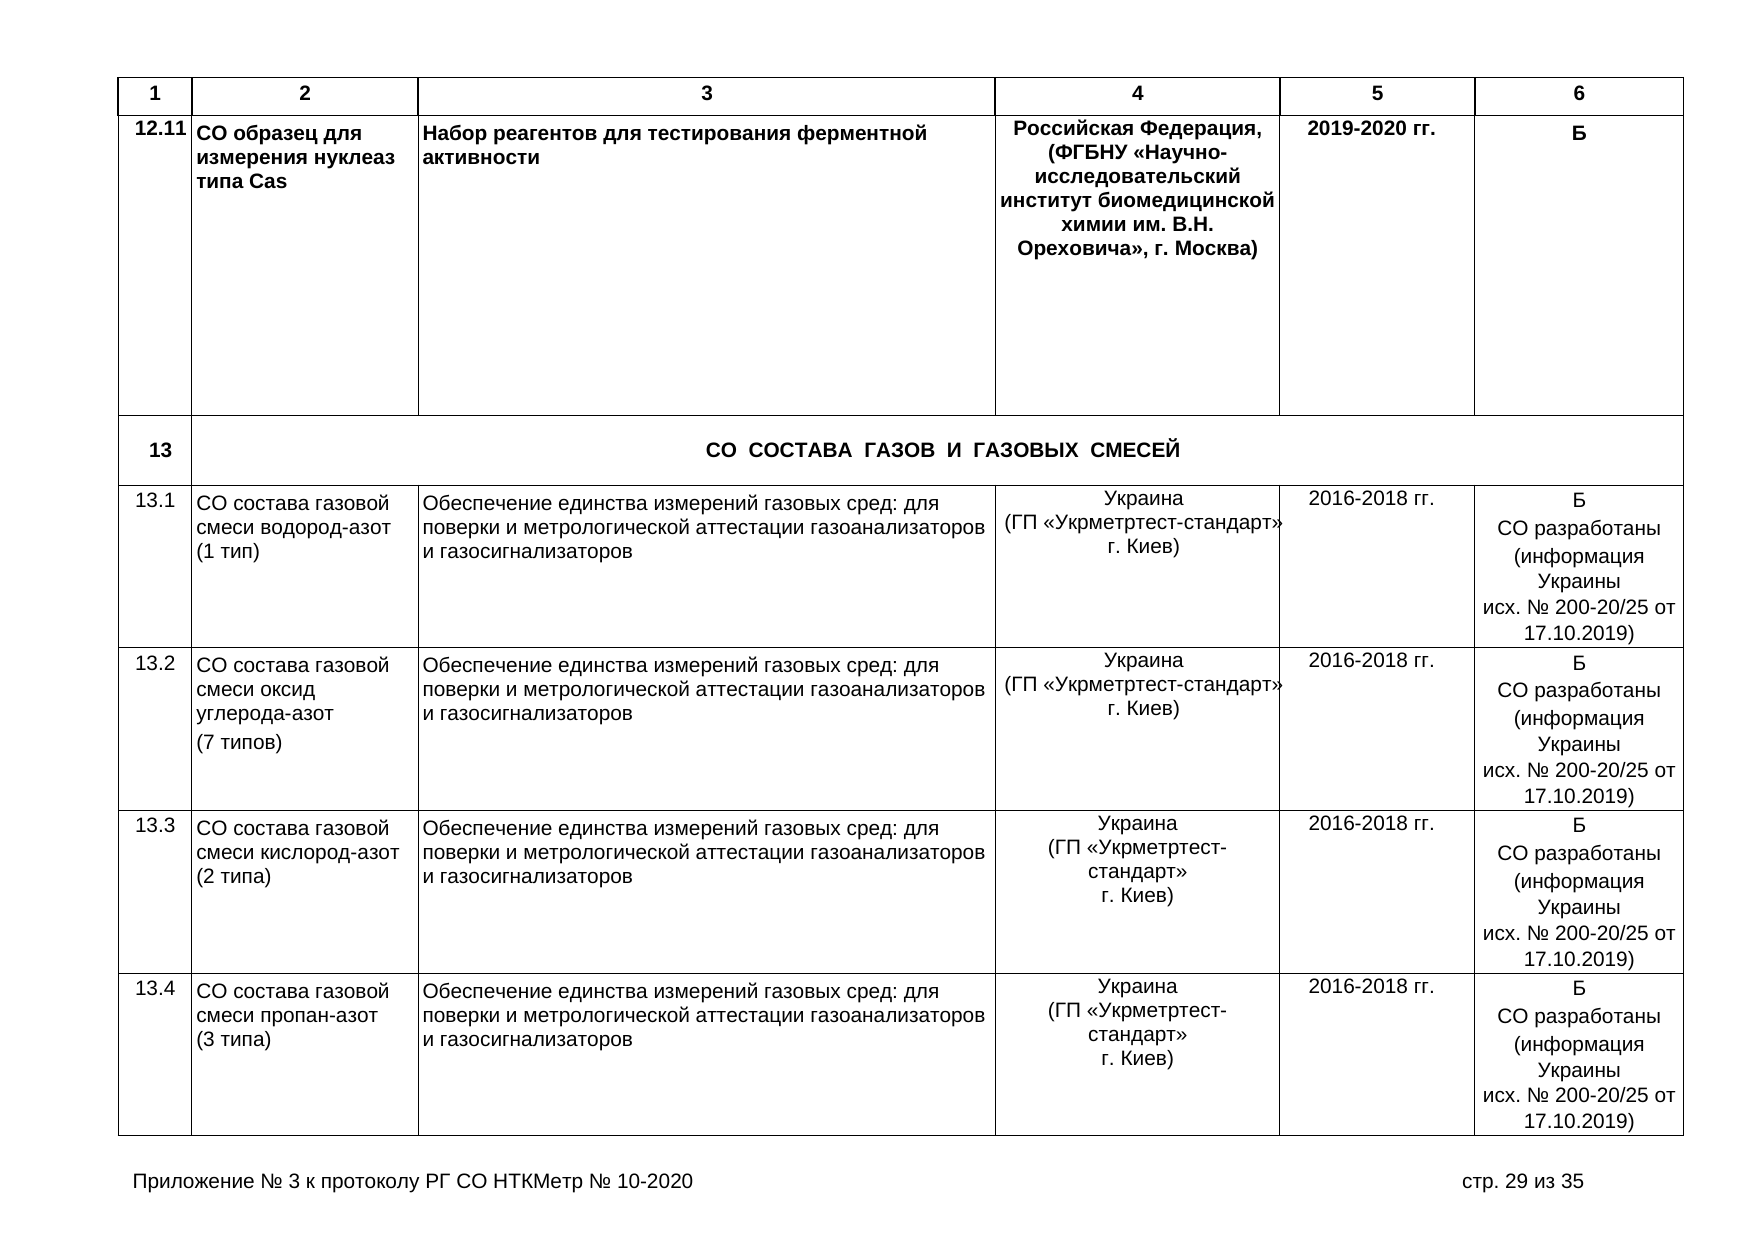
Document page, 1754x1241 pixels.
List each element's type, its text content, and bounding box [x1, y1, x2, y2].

table_cell 13.4 [119, 974, 191, 1135]
table_header 1 [119, 78, 191, 114]
table_cell Обеспечение единства измерений газовых сред: для поверки и метрологической аттестации газоанализаторов и газосигнализаторов [419, 648, 995, 810]
table_header 2 [193, 78, 417, 114]
table_header 6 [1476, 78, 1683, 114]
table_cell СО состава газовой смеси оксид углерода-азот (7 типов) [192, 648, 418, 810]
table_cell СО состава газовой смеси пропан-азот (3 типа) [192, 974, 418, 1135]
table_cell Обеспечение единства измерений газовых сред: для поверки и метрологической аттестации газоанализаторов и газосигнализаторов [419, 811, 995, 973]
table_cell 12.11 [119, 116, 191, 415]
table_cell 2016-2018 гг. [1280, 648, 1474, 810]
table_cell Набор реагентов для тестирования ферментной активности [419, 116, 995, 415]
table_cell 13 [119, 416, 191, 484]
table_cell СО состава газовой смеси водород-азот (1 тип) [192, 486, 418, 647]
table_cell Российская Федерация, (ФГБНУ «Научно-исследовательский институт биомедицинской химии им. В.Н. Ореховича», г. Москва) [996, 116, 1279, 415]
table_cell Б СО разработаны (информация Украины исх. № 200-20/25 от 17.10.2019) [1475, 811, 1683, 973]
table_cell СО состава газовой смеси кислород-азот (2 типа) [192, 811, 418, 973]
table_cell СО СОСТАВА ГАЗОВ И ГАЗОВЫХ СМЕСЕЙ [192, 416, 1683, 484]
table_cell 13.3 [119, 811, 191, 973]
table_cell 2016-2018 гг. [1280, 486, 1474, 647]
table_cell Б СО разработаны (информация Украины исх. № 200-20/25 от 17.10.2019) [1475, 648, 1683, 810]
table_cell Украина (ГП «Укрметртест-стандарт» г. Киев) [996, 486, 1279, 647]
table_header 3 [419, 78, 994, 114]
table_cell Украина (ГП «Укрметртест-стандарт» г. Киев) [996, 648, 1279, 810]
table_cell 13.2 [119, 648, 191, 810]
table_cell Б [1475, 116, 1683, 415]
table_header 5 [1281, 78, 1474, 114]
table_cell 2016-2018 гг. [1280, 811, 1474, 973]
table_cell Б СО разработаны (информация Украины исх. № 200-20/25 от 17.10.2019) [1475, 486, 1683, 647]
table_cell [1475, 974, 1683, 1135]
table_header 4 [996, 78, 1279, 114]
table_cell 13.1 [119, 486, 191, 647]
table_cell Обеспечение единства измерений газовых сред: для поверки и метрологической аттестации газоанализаторов и газосигнализаторов [419, 486, 995, 647]
table_cell Украина (ГП «Укрметртест-стандарт» г. Киев) [996, 811, 1279, 973]
table_cell СО образец для измерения нуклеаз типа Cas [192, 116, 418, 415]
table_cell 2016-2018 гг. [1280, 974, 1474, 1135]
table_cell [419, 974, 995, 1135]
table_cell 2019-2020 гг. [1280, 116, 1474, 415]
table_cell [996, 974, 1279, 1135]
